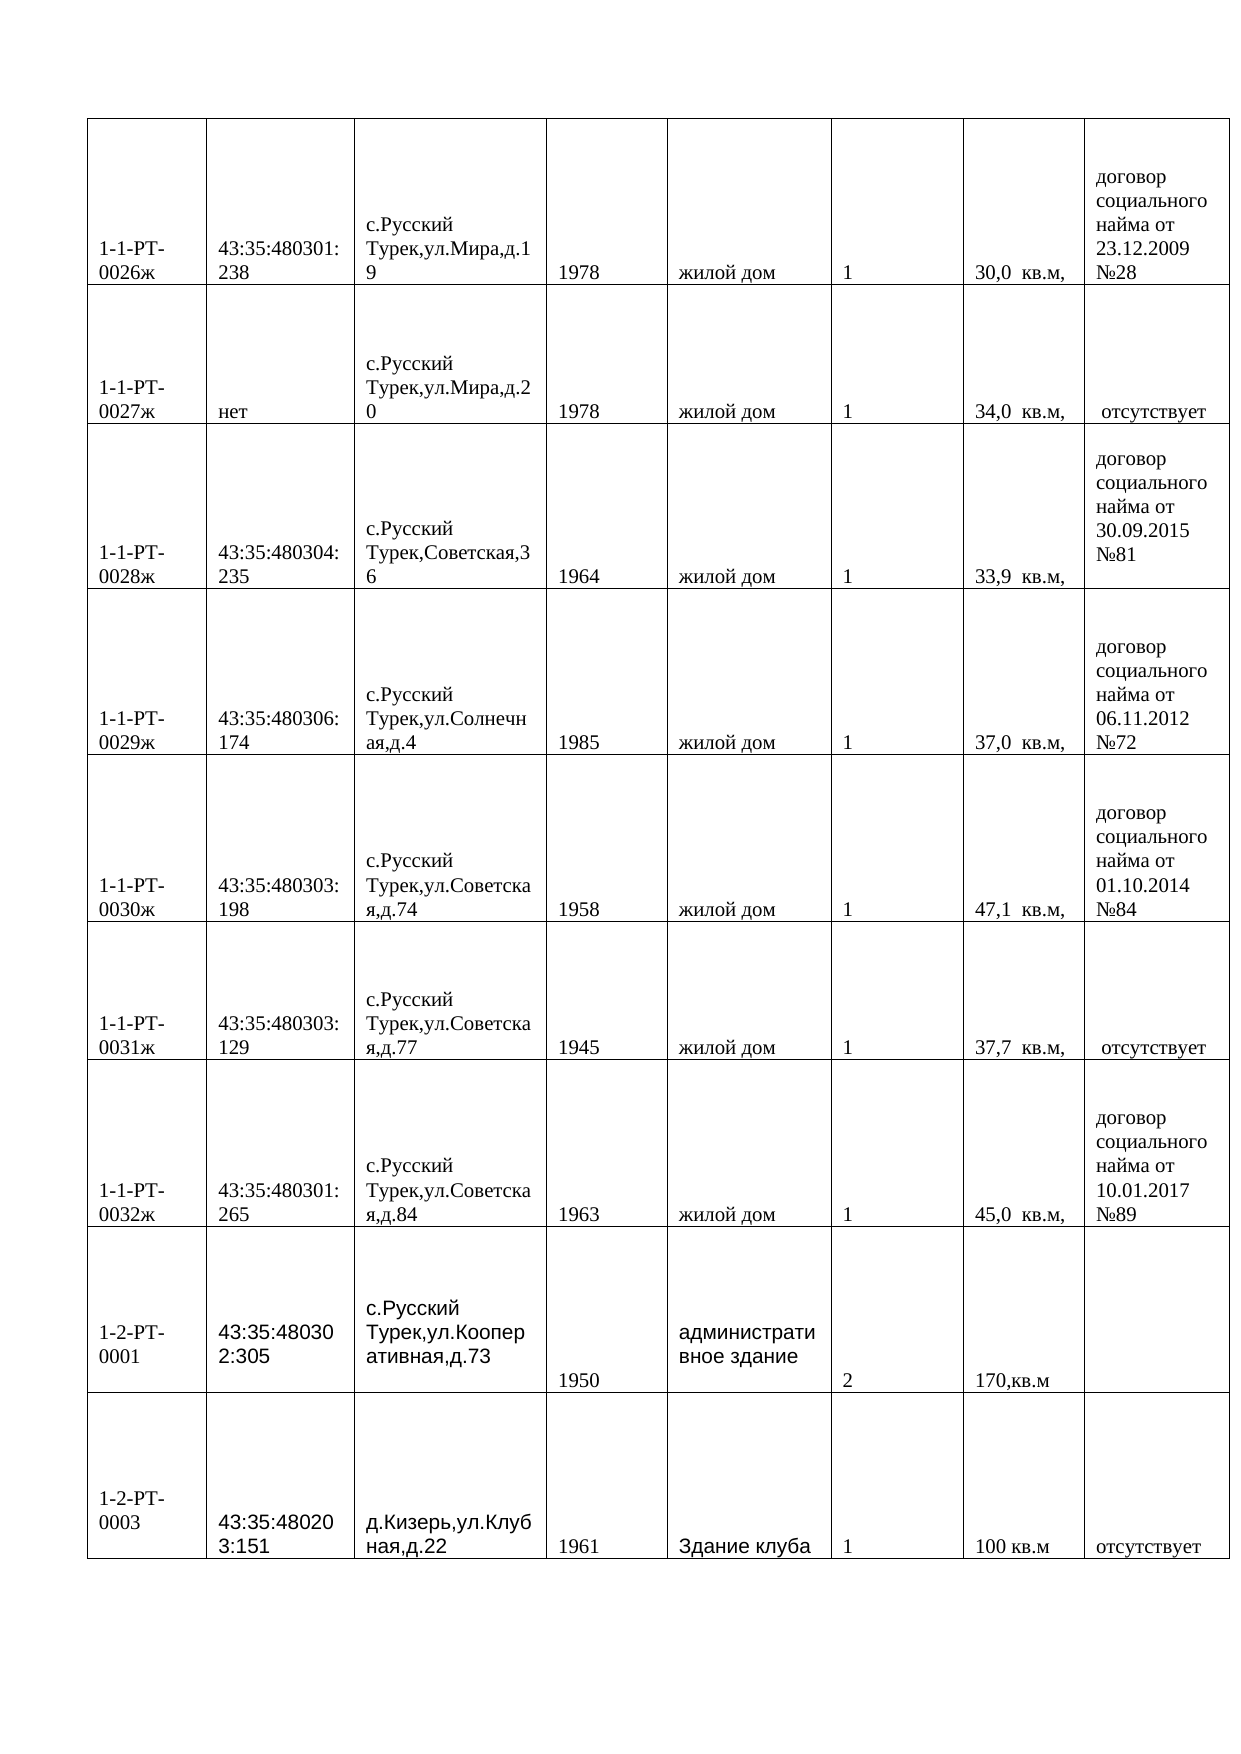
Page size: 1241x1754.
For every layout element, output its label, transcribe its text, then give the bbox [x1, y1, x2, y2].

table_cell жилой дом [668, 1060, 831, 1226]
table_cell 30,0 кв.м, [964, 119, 1084, 284]
table_cell 43:35:480301:265 [207, 1060, 354, 1226]
table_cell жилой дом [668, 424, 831, 588]
table_cell 1978 [547, 285, 667, 423]
table_cell с.Русский Турек,ул.Мира,д.19 [355, 119, 546, 284]
table_cell 1950 [547, 1227, 667, 1392]
table_cell 43:35:480203:151 [207, 1393, 354, 1558]
table_cell 33,9 кв.м, [964, 424, 1084, 588]
table_cell 1978 [547, 119, 667, 284]
table_cell 1 [832, 424, 963, 588]
table_cell 1-1-РТ-0027ж [88, 285, 206, 423]
table_cell 1 [832, 922, 963, 1059]
table_cell с.Русский Турек,ул.Мира,д.20 [355, 285, 546, 423]
table_cell д.Кизерь,ул.Клубная,д.22 [355, 1393, 546, 1558]
table_cell жилой дом [668, 755, 831, 921]
table_cell [1085, 1227, 1229, 1392]
table_cell 1 [832, 589, 963, 754]
table_cell нет [207, 285, 354, 423]
table_cell жилой дом [668, 285, 831, 423]
table_cell 1 [832, 1060, 963, 1226]
table_cell 1-1-РТ-0031ж [88, 922, 206, 1059]
table_cell 100 кв.м [964, 1393, 1084, 1558]
table_cell 43:35:480303:198 [207, 755, 354, 921]
table_cell 43:35:480302:305 [207, 1227, 354, 1392]
table_cell договор социального найма от 01.10.2014 №84 [1085, 755, 1229, 921]
table_cell 37,0 кв.м, [964, 589, 1084, 754]
table_cell 1-2-РТ-0003 [88, 1393, 206, 1558]
table_cell 1-1-РТ-0030ж [88, 755, 206, 921]
table_cell договор социального найма от 10.01.2017 №89 [1085, 1060, 1229, 1226]
table_cell 1-1-РТ-0026ж [88, 119, 206, 284]
table_cell 1964 [547, 424, 667, 588]
table_cell 1-1-РТ-0029ж [88, 589, 206, 754]
table_cell 1 [832, 119, 963, 284]
table_cell договор социального найма от 06.11.2012 №72 [1085, 589, 1229, 754]
table_cell Здание клуба [668, 1393, 831, 1558]
table_cell 1985 [547, 589, 667, 754]
table_cell с.Русский Турек,ул.Солнечная,д.4 [355, 589, 546, 754]
table_cell 43:35:480304:235 [207, 424, 354, 588]
table_cell 2 [832, 1227, 963, 1392]
table_cell отсутствует [1085, 285, 1229, 423]
table_cell 43:35:480306:174 [207, 589, 354, 754]
table_cell 47,1 кв.м, [964, 755, 1084, 921]
table_cell с.Русский Турек,ул.Кооперативная,д.73 [355, 1227, 546, 1392]
table_cell 170,кв.м [964, 1227, 1084, 1392]
table_cell с.Русский Турек,ул.Советская,д.74 [355, 755, 546, 921]
table_cell 1958 [547, 755, 667, 921]
table_cell 43:35:480301:238 [207, 119, 354, 284]
table_cell 37,7 кв.м, [964, 922, 1084, 1059]
table_cell 1 [832, 755, 963, 921]
table_cell 1945 [547, 922, 667, 1059]
table_cell 1963 [547, 1060, 667, 1226]
table_cell жилой дом [668, 922, 831, 1059]
table_cell 45,0 кв.м, [964, 1060, 1084, 1226]
table_cell с.Русский Турек,ул.Советская,д.84 [355, 1060, 546, 1226]
table_cell отсутствует [1085, 1393, 1229, 1558]
table_cell 1 [832, 285, 963, 423]
table_cell жилой дом [668, 589, 831, 754]
table_cell с.Русский Турек,Советская,36 [355, 424, 546, 588]
table_cell 1-1-РТ-0032ж [88, 1060, 206, 1226]
table_cell 1-2-РТ-0001 [88, 1227, 206, 1392]
table_cell 1-1-РТ-0028ж [88, 424, 206, 588]
table_cell 1 [832, 1393, 963, 1558]
table_cell отсутствует [1085, 922, 1229, 1059]
table_cell 34,0 кв.м, [964, 285, 1084, 423]
table_cell договор социального найма от 30.09.2015 №81 [1085, 424, 1229, 588]
table_cell административное здание [668, 1227, 831, 1392]
table_cell договор социального найма от 23.12.2009 №28 [1085, 119, 1229, 284]
table_cell с.Русский Турек,ул.Советская,д.77 [355, 922, 546, 1059]
table_cell 1961 [547, 1393, 667, 1558]
table_cell жилой дом [668, 119, 831, 284]
table_cell 43:35:480303:129 [207, 922, 354, 1059]
